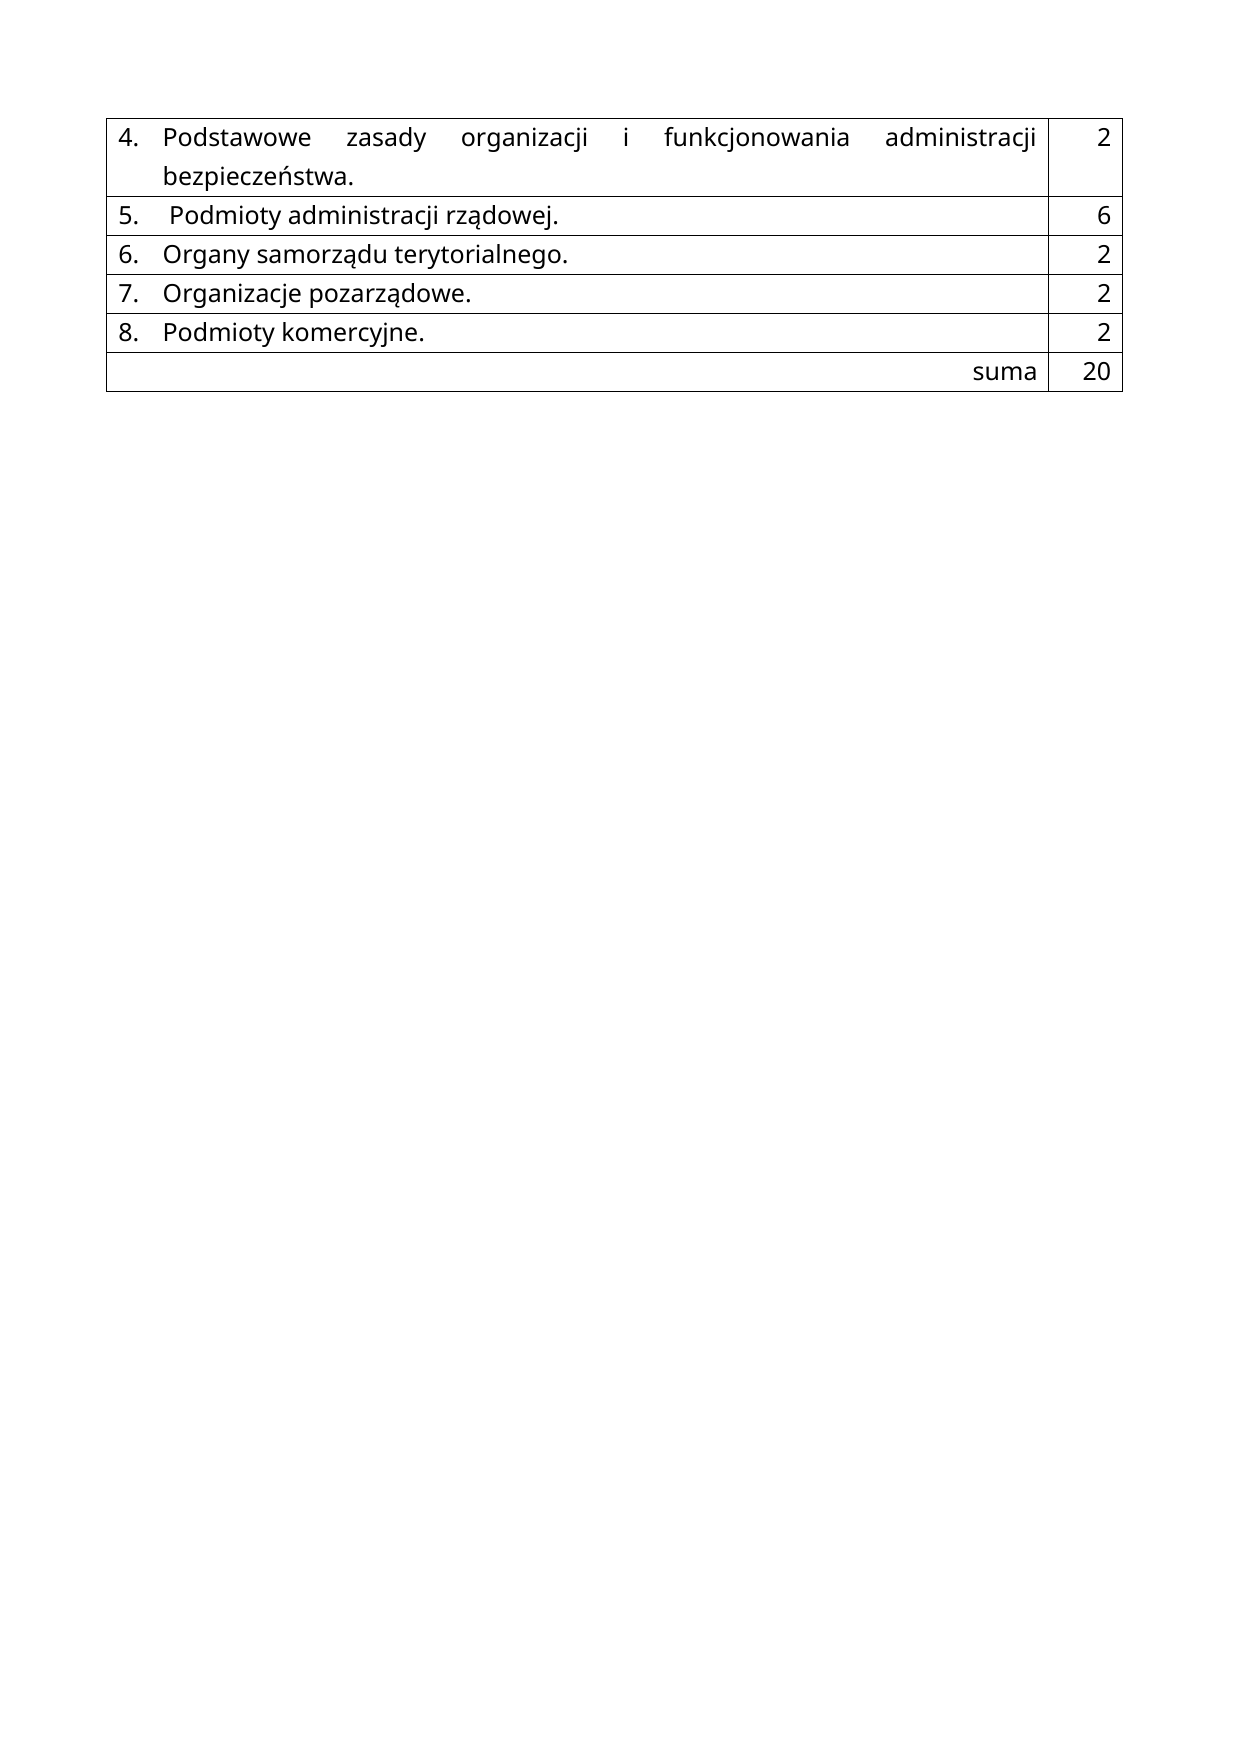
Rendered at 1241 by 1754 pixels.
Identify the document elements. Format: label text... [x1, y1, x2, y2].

table_cell 2 [1049, 275, 1122, 313]
table_cell 2 [1049, 236, 1122, 274]
table_cell Podmioty komercyjne. [107, 314, 1048, 352]
table_cell 2 [1049, 314, 1122, 352]
table_cell Organy samorządu terytorialnego. [107, 236, 1048, 274]
table_cell 2 [1049, 119, 1122, 196]
table_cell suma [107, 353, 1048, 391]
table_cell 20 [1049, 353, 1122, 391]
table_cell Podstawowe zasady organizacji i funkcjonowania administracji bezpieczeństwa. [107, 119, 1048, 196]
table_cell Podmioty administracji rządowej. [107, 197, 1048, 235]
table_cell 6 [1049, 197, 1122, 235]
table_cell Organizacje pozarządowe. [107, 275, 1048, 313]
